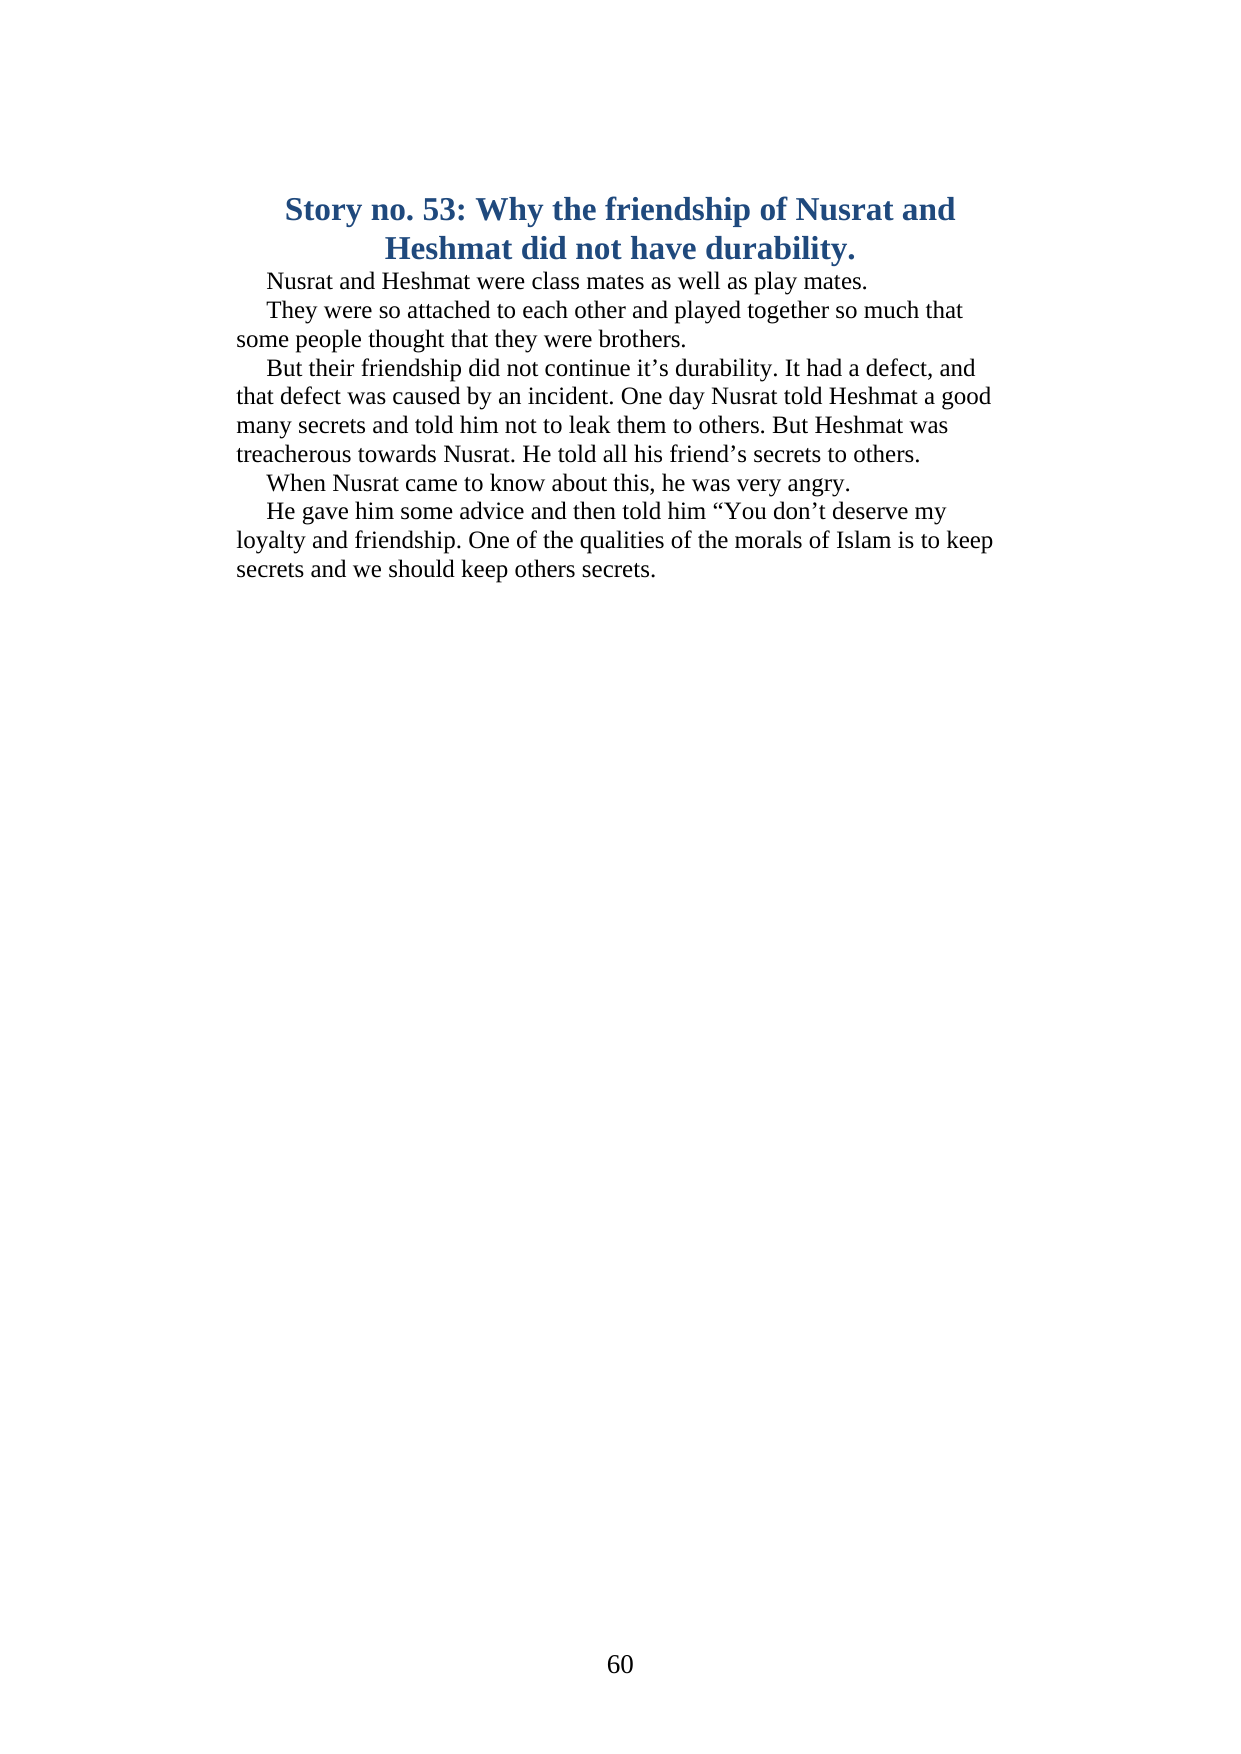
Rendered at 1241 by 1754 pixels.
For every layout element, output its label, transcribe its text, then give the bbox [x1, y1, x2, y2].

text He gave him some advice and then told him “You don’t deserve my loyalty and friendship. One of the qualities of the morals of Islam is to keep secrets and we should keep others secrets. [236, 496, 1004, 583]
text But their friendship did not continue it’s durability. It had a defect, and that defect was caused by an incident. One day Nusrat told Heshmat a good many secrets and told him not to leak them to others. But Heshmat was treacherous towards Nusrat. He told all his friend’s secrets to others. [236, 353, 1004, 468]
text They were so attached to each other and played together so much that some people thought that they were brothers. [236, 295, 1004, 353]
text When Nusrat came to know about this, he was very angry. [236, 468, 1004, 496]
subtitle Story no. 53: Why the friendship of Nusrat and Heshmat did not have durability. [236, 190, 1004, 266]
text Nusrat and Heshmat were class mates as well as play mates. [236, 266, 1004, 295]
